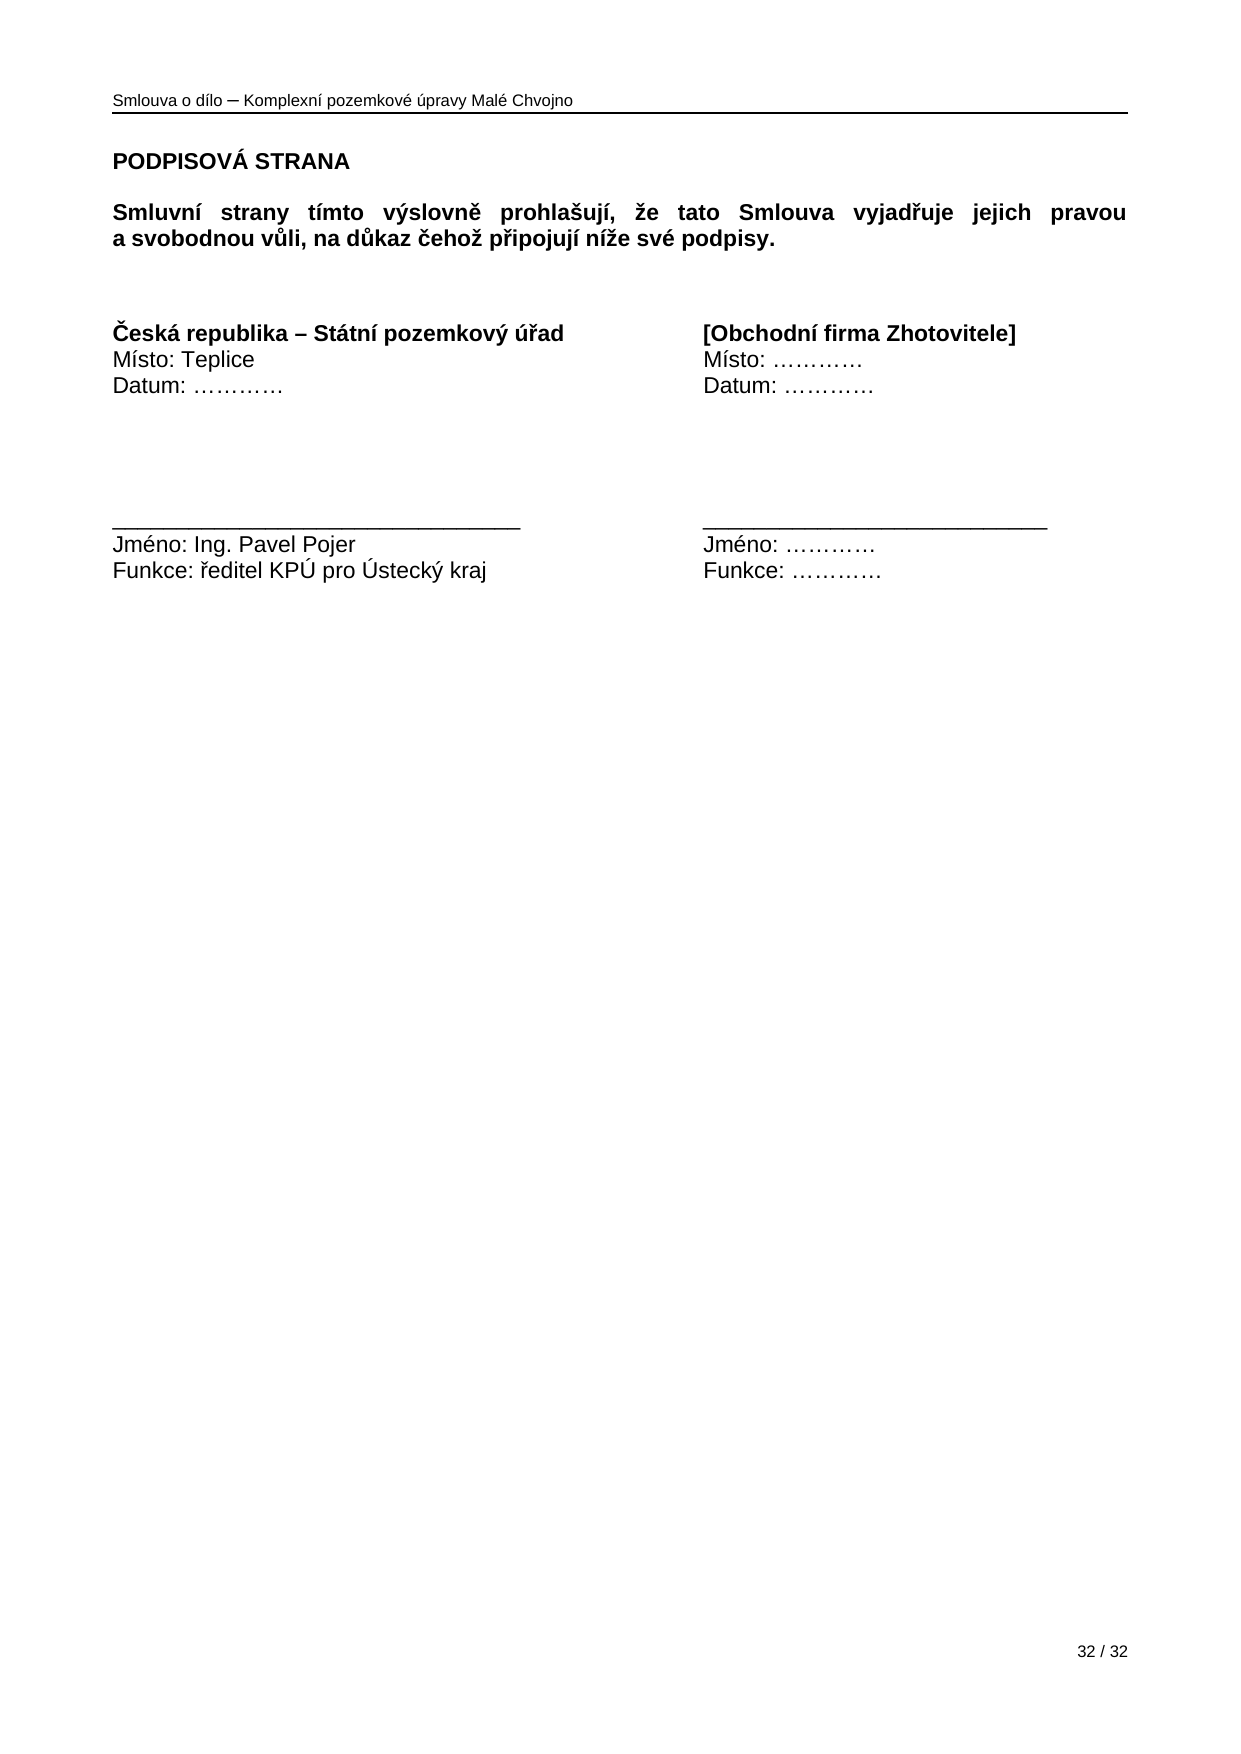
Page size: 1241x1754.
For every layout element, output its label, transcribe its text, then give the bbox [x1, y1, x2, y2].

text Česká republika – Státní pozemkový úřad [Obchodní firma Zhotovitele] [112, 320, 1128, 346]
text Místo: Teplice Místo: ………… [112, 346, 1128, 372]
text PODPISOVÁ STRANA [112, 148, 1128, 174]
text Smluvní strany tímto výslovně prohlašují, že tato Smlouva vyjadřuje jejich pravou a svobodnou vůli, na důkaz čehož připojují níže své podpisy. [112, 199, 1128, 252]
text Funkce: ředitel KPÚ pro Ústecký kraj Funkce: ………… [112, 557, 1128, 583]
text Jméno: Ing. Pavel Pojer Jméno: ………… [112, 531, 1128, 557]
text Datum: ………… Datum: ………… [112, 372, 1128, 399]
text ________________________________ ___________________________ [112, 504, 1128, 531]
